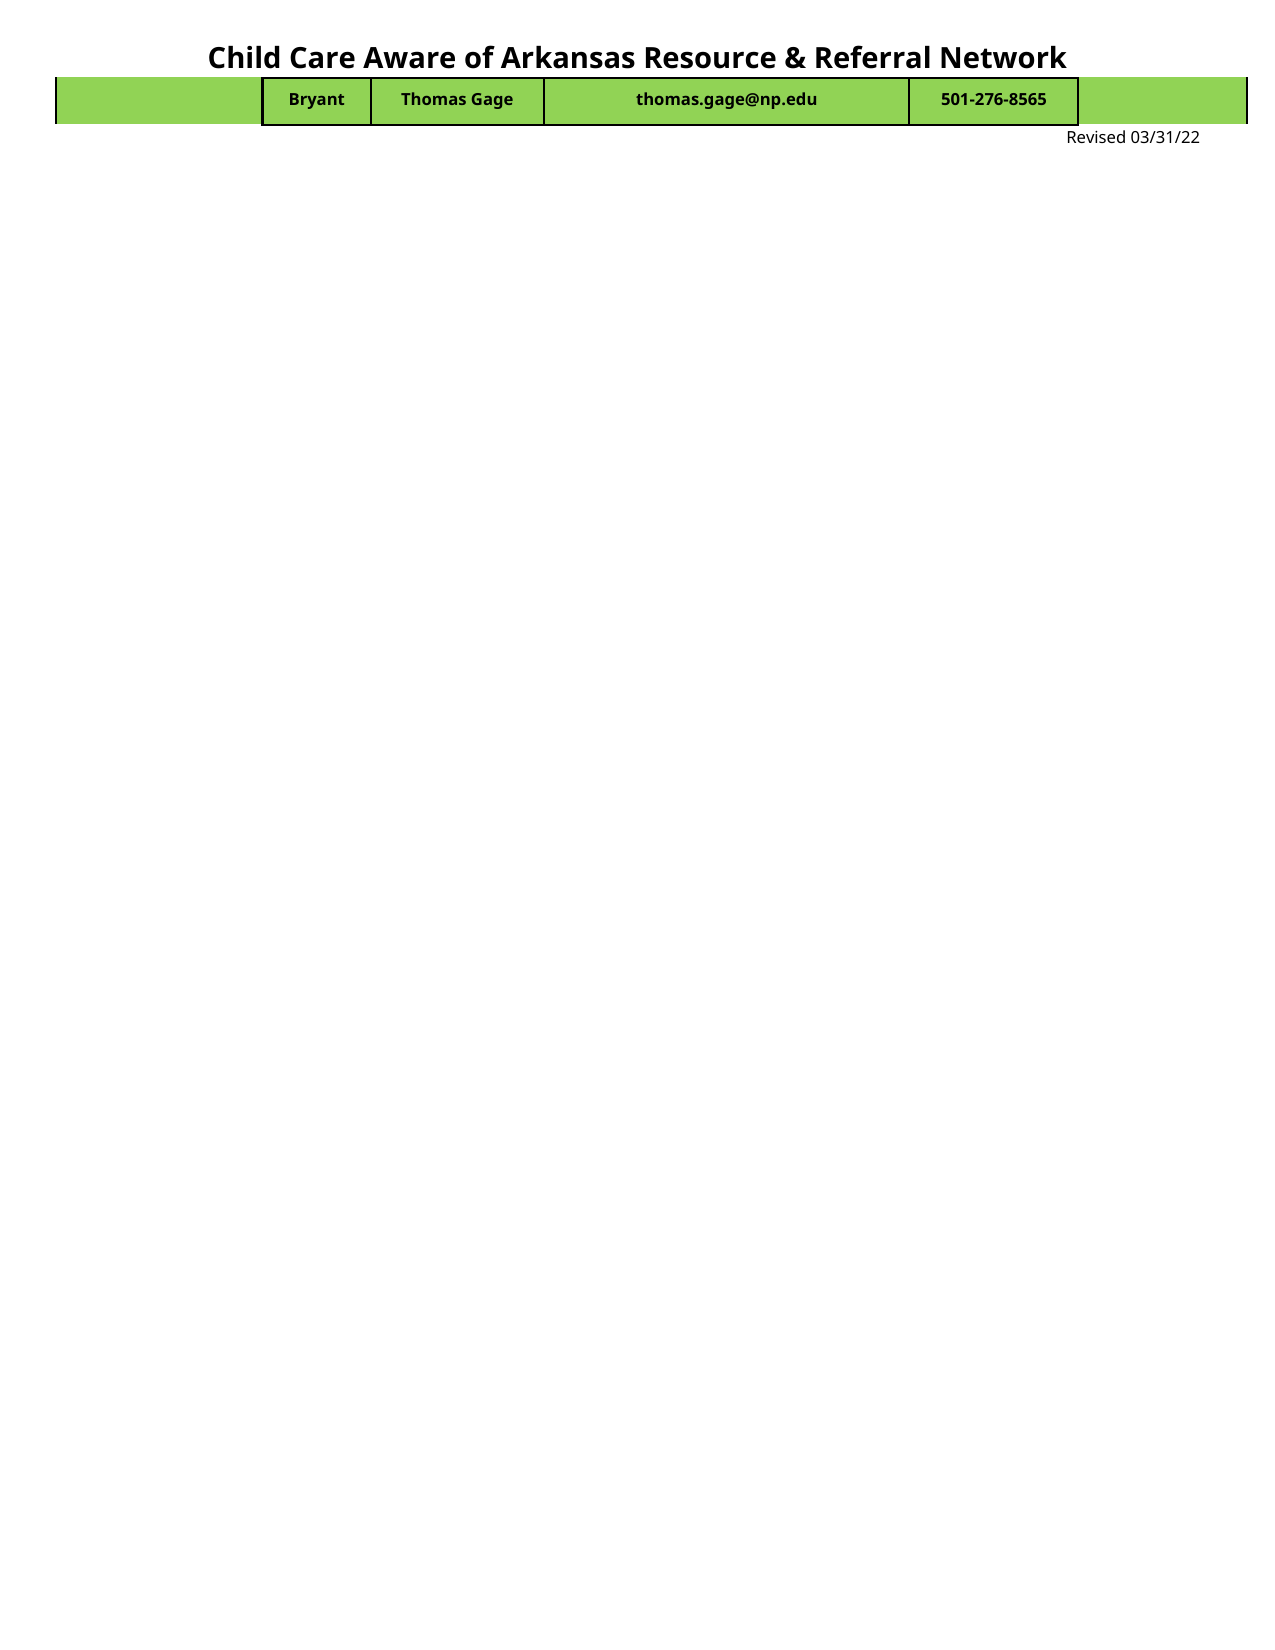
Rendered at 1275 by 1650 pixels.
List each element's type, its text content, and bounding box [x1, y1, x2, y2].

table_cell Thomas Gage [372, 79, 543, 124]
table_cell thomas.gage@np.edu [545, 79, 908, 124]
table_cell 501-276-8565 [910, 79, 1077, 124]
text Revised 03/31/22 [75, 126, 1200, 149]
table_cell Bryant [264, 79, 370, 124]
